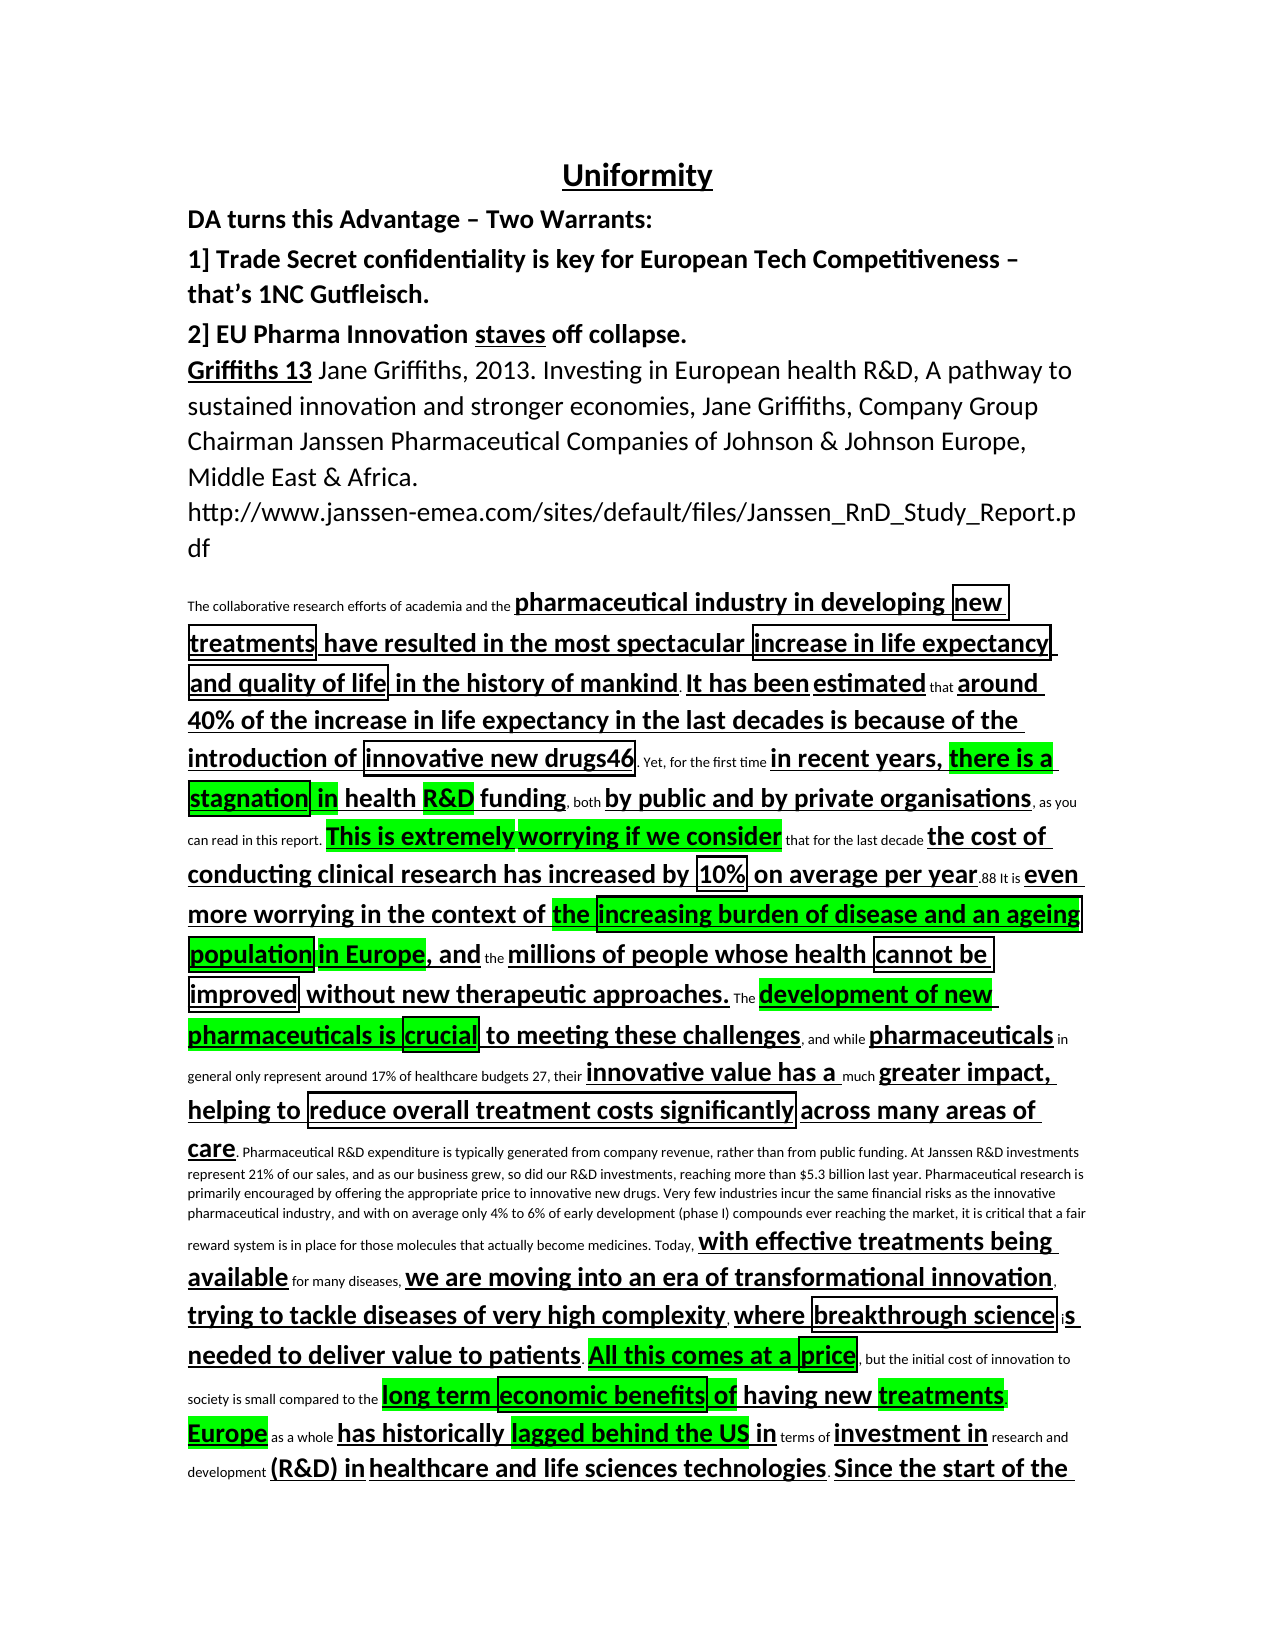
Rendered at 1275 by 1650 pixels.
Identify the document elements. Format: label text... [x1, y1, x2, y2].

text Griffiths 13 Jane Griffiths, 2013. Investing in European health R&D, A pathway to sustained innovation and stronger economies, Jane Griffiths, Company Group Chairman Janssen Pharmaceutical Companies of Johnson & Johnson Europe, Middle East & Africa. http://www.janssen-emea.com/sites/default/files/Janssen_RnD_Study_Report.pdf [187, 353, 1087, 564]
subtitle DA turns this Advantage – Two Warrants: [187, 202, 1087, 235]
subtitle Uniformity [187, 154, 1087, 195]
subtitle 2] EU Pharma Innovation staves off collapse. [187, 317, 1087, 351]
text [187, 583, 1087, 1484]
subtitle 1] Trade Secret confidentiality is key for European Tech Competitiveness – that’s 1NC Gutfleisch. [187, 242, 1087, 311]
